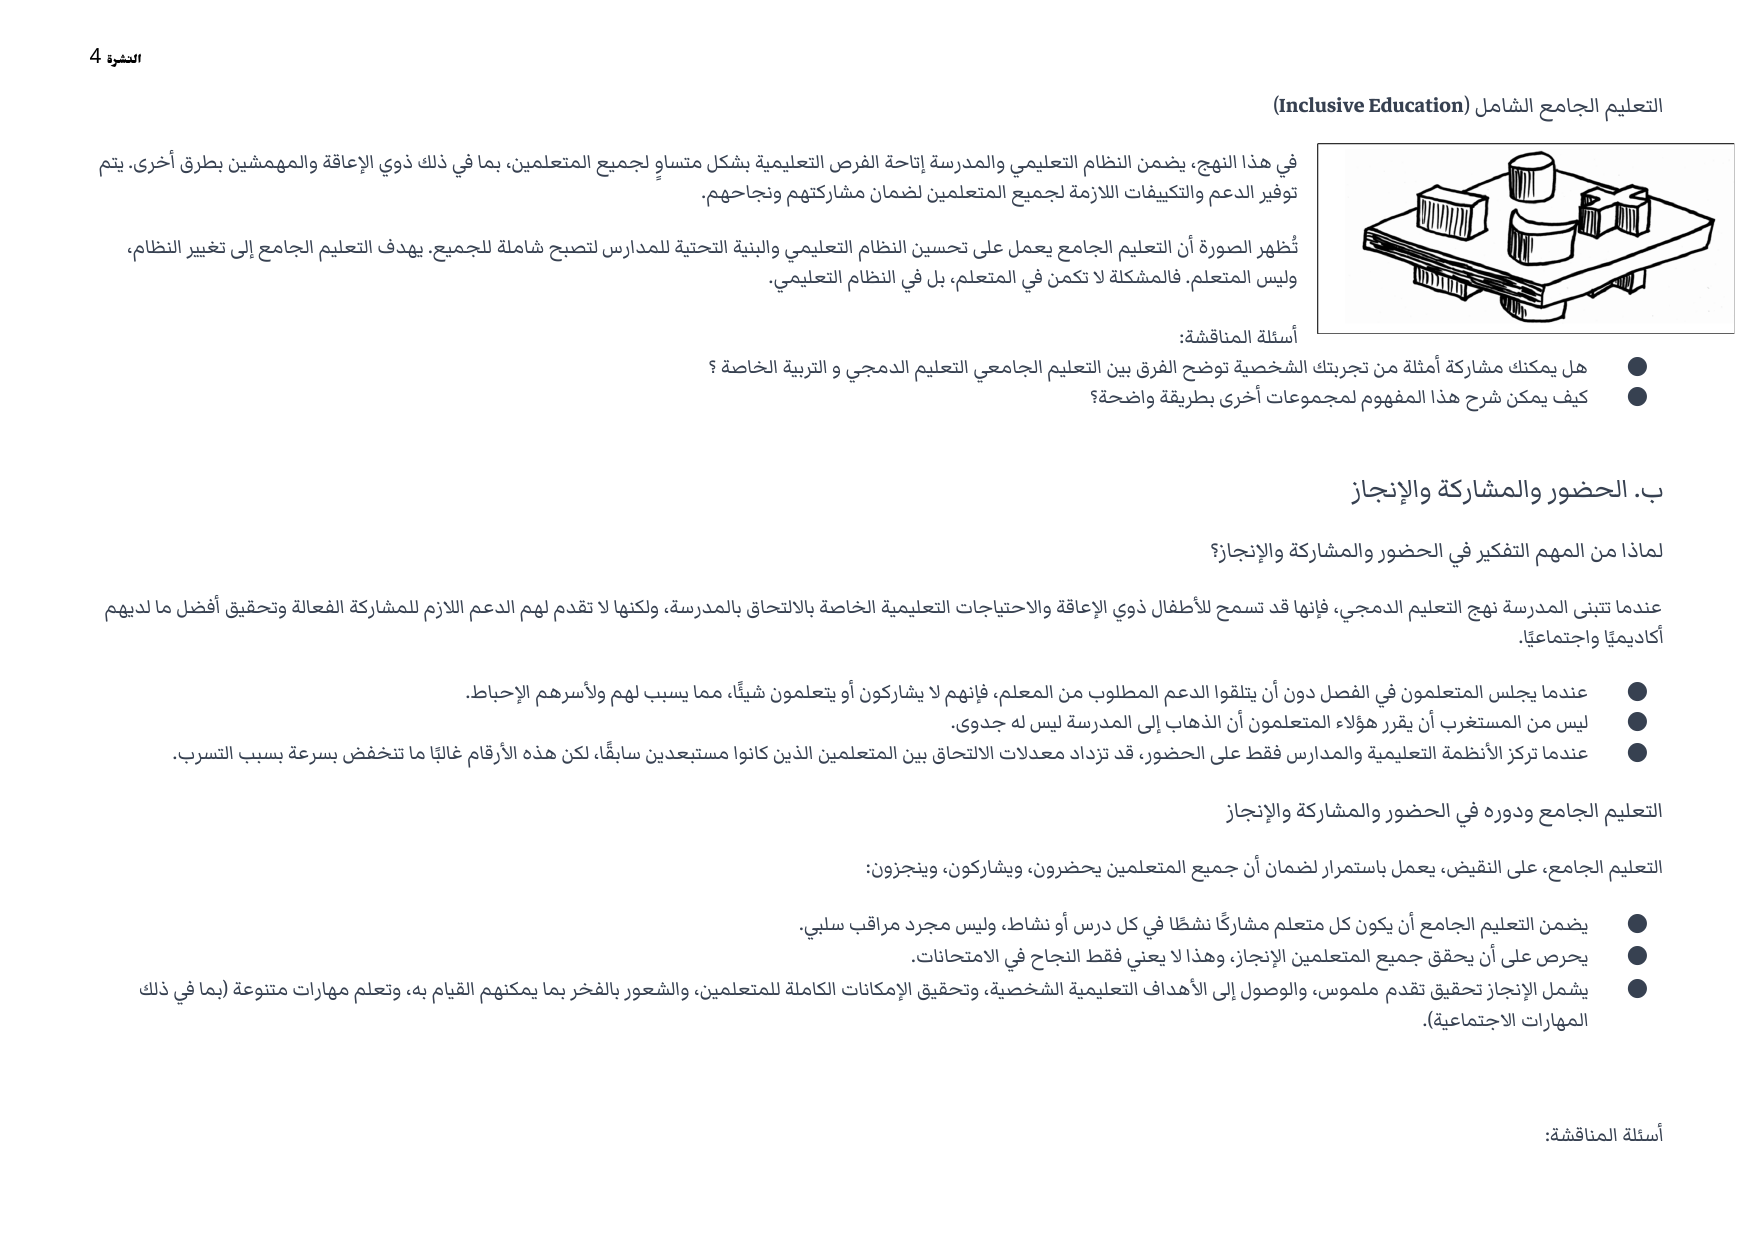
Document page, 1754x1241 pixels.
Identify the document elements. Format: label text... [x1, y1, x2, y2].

list ليس من المستغرب أن يقرر هؤلاء المتعلمون أن الذهاب إلى المدرسة ليس له جدوى. [90, 707, 1627, 737]
text في هذا النهج، يضمن النظام التعليمي والمدرسة إتاحة الفرص التعليمية بشكل متساوٍ لجميع المتعلمين، بما في ذلك ذوي الإعاقة والمهمشين بطرق أخرى. يتم توفير الدعم والتكييفات اللازمة لجميع المتعلمين لضمان مشاركتهم ونجاحهم. [90, 147, 1317, 207]
list يشمل الإنجاز تحقيق تقدم ملموس، والوصول إلى الأهداف التعليمية الشخصية، وتحقيق الإمكانات الكاملة للمتعلمين، والشعور بالفخر بما يمكنهم القيام به، وتعلم مهارات متنوعة (بما في ذلك المهارات الاجتماعية). [90, 973, 1627, 1035]
list عندما تركز الأنظمة التعليمية والمدارس فقط على الحضور، قد تزداد معدلات الالتحاق بين المتعلمين الذين كانوا مستبعدين سابقًا، لكن هذه الأرقام غالبًا ما تنخفض بسرعة بسبب التسرب. [90, 737, 1627, 770]
text التعليم الجامع، على النقيض، يعمل باستمرار لضمان أن جميع المتعلمين يحضرون، ويشاركون، وينجزون: [90, 852, 1664, 882]
text تُظهر الصورة أن التعليم الجامع يعمل على تحسين النظام التعليمي والبنية التحتية للمدارس لتصبح شاملة للجميع. يهدف التعليم الجامع إلى تغيير النظام، وليس المتعلم. فالمشكلة لا تكمن في المتعلم، بل في النظام التعليمي. [90, 232, 1317, 292]
list يضمن التعليم الجامع أن يكون كل متعلم مشاركًا نشطًا في كل درس أو نشاط، وليس مجرد مراقب سلبي. [90, 907, 1627, 940]
list عندما يجلس المتعلمون في الفصل دون أن يتلقوا الدعم المطلوب من المعلم، فإنهم لا يشاركون أو يتعلمون شيئًا، مما يسبب لهم ولأسرهم الإحباط. [90, 677, 1627, 707]
text أسئلة المناقشة: [90, 1120, 1664, 1150]
picture [1317, 143, 1735, 334]
list هل يمكنك مشاركة أمثلة من تجربتك الشخصية توضح الفرق بين التعليم الجامعي التعليم الدمجي و التربية الخاصة ؟ [90, 352, 1627, 382]
text عندما تتبنى المدرسة نهج التعليم الدمجي، فإنها قد تسمح للأطفال ذوي الإعاقة والاحتياجات التعليمية الخاصة بالالتحاق بالمدرسة، ولكنها لا تقدم لهم الدعم اللازم للمشاركة الفعالة وتحقيق أفضل ما لديهم أكاديميًا واجتماعيًا. [90, 592, 1664, 652]
subtitle لماذا من المهم التفكير في الحضور والمشاركة والإنجاز؟ [90, 535, 1664, 567]
list كيف يمكن شرح هذا المفهوم لمجموعات أخرى بطريقة واضحة؟ [90, 382, 1627, 412]
subtitle التعليم الجامع الشامل (Inclusive Education) [90, 90, 1664, 122]
subtitle التعليم الجامع ودوره في الحضور والمشاركة والإنجاز [90, 795, 1664, 827]
list يحرص على أن يحقق جميع المتعلمين الإنجاز، وهذا لا يعني فقط النجاح في الامتحانات. [90, 940, 1627, 973]
text ب. الحضور والمشاركة والإنجاز [90, 470, 1664, 510]
text أسئلة المناقشة: [90, 322, 1664, 352]
